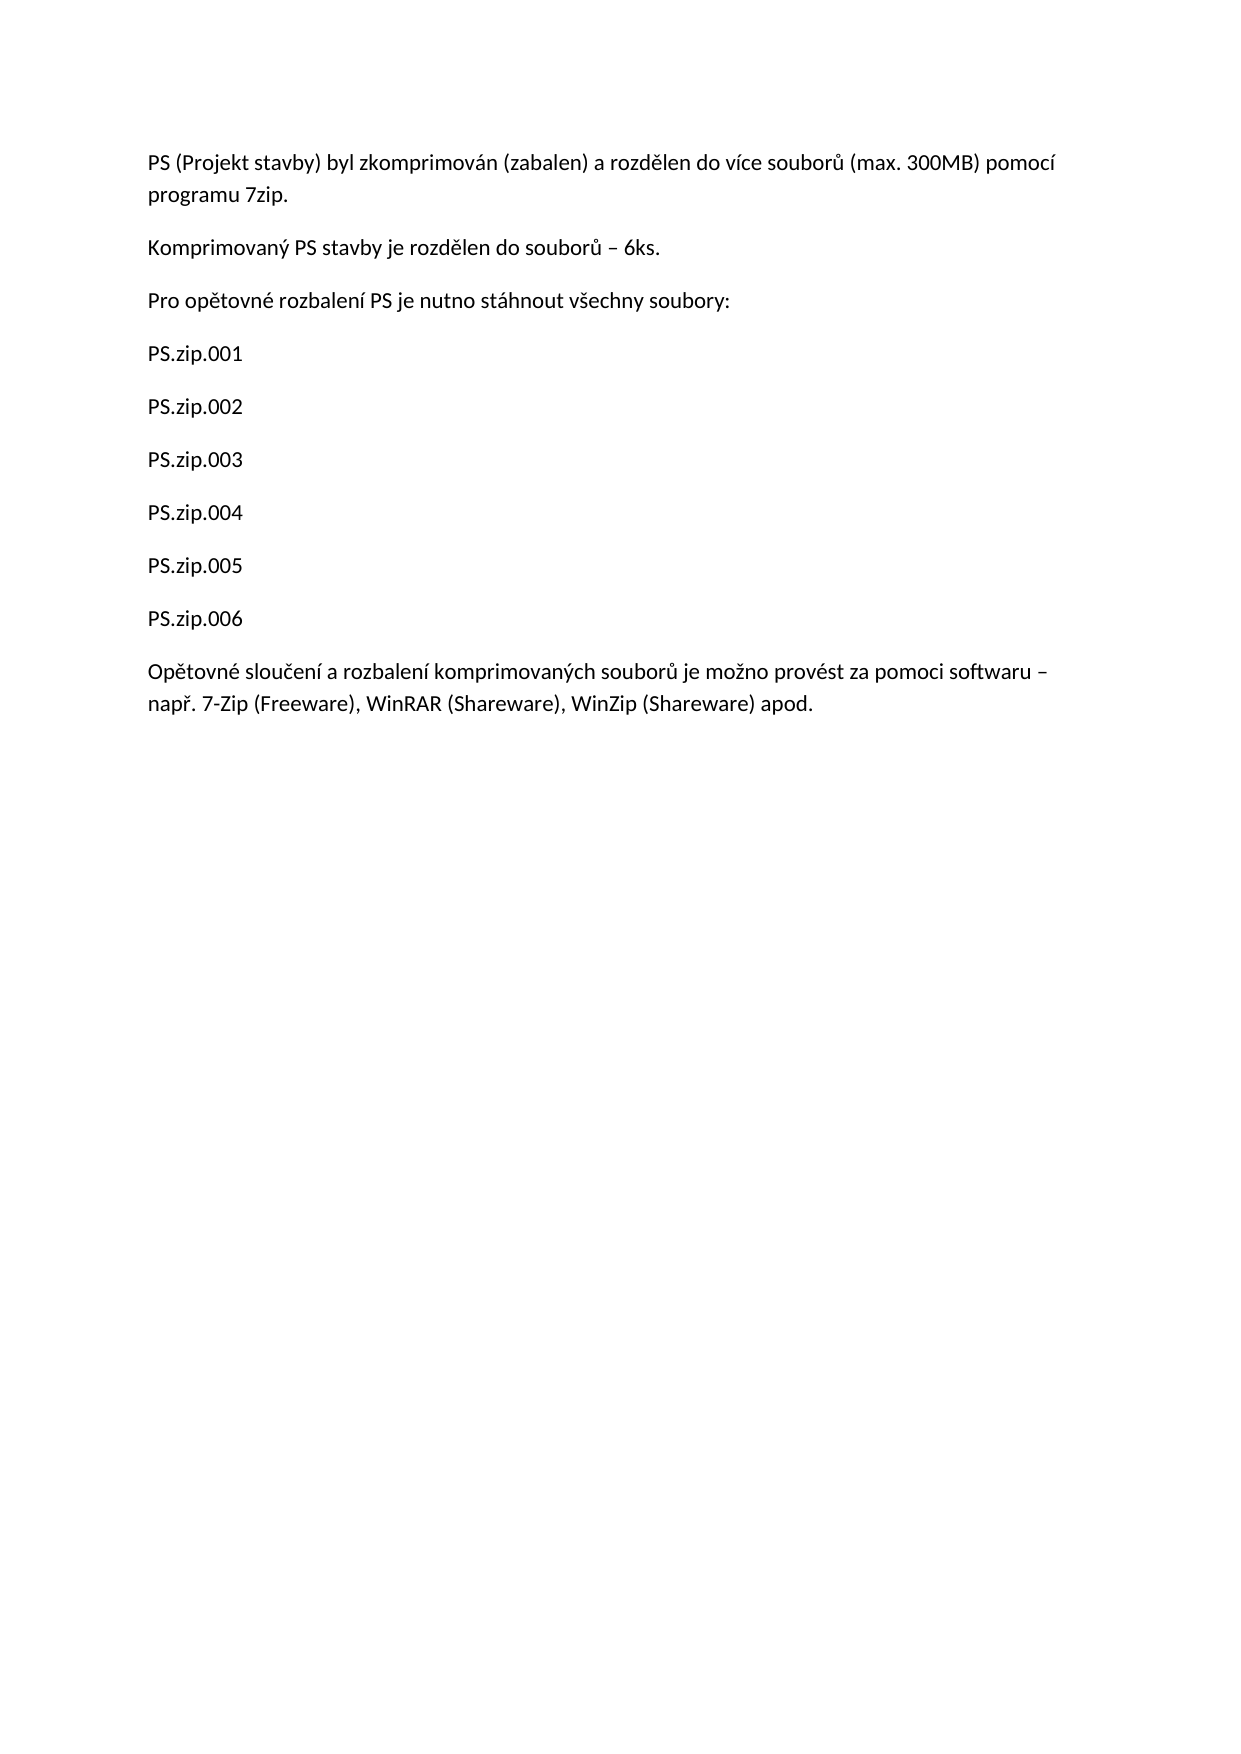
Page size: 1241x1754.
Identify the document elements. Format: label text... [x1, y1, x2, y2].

text PS.zip.004 [148, 498, 1093, 526]
text Pro opětovné rozbalení PS je nutno stáhnout všechny soubory: [148, 286, 1093, 314]
text PS.zip.001 [148, 339, 1093, 367]
text PS.zip.002 [148, 392, 1093, 420]
text PS.zip.006 [148, 604, 1093, 632]
text PS.zip.003 [148, 445, 1093, 473]
text PS (Projekt stavby) byl zkomprimován (zabalen) a rozdělen do více souborů (max. 300MB) pomocí programu 7zip. [148, 148, 1093, 208]
text Komprimovaný PS stavby je rozdělen do souborů – 6ks. [148, 233, 1093, 261]
text PS.zip.005 [148, 551, 1093, 579]
text Opětovné sloučení a rozbalení komprimovaných souborů je možno provést za pomoci softwaru – např. 7-Zip (Freeware), WinRAR (Shareware), WinZip (Shareware) apod. [148, 657, 1093, 717]
